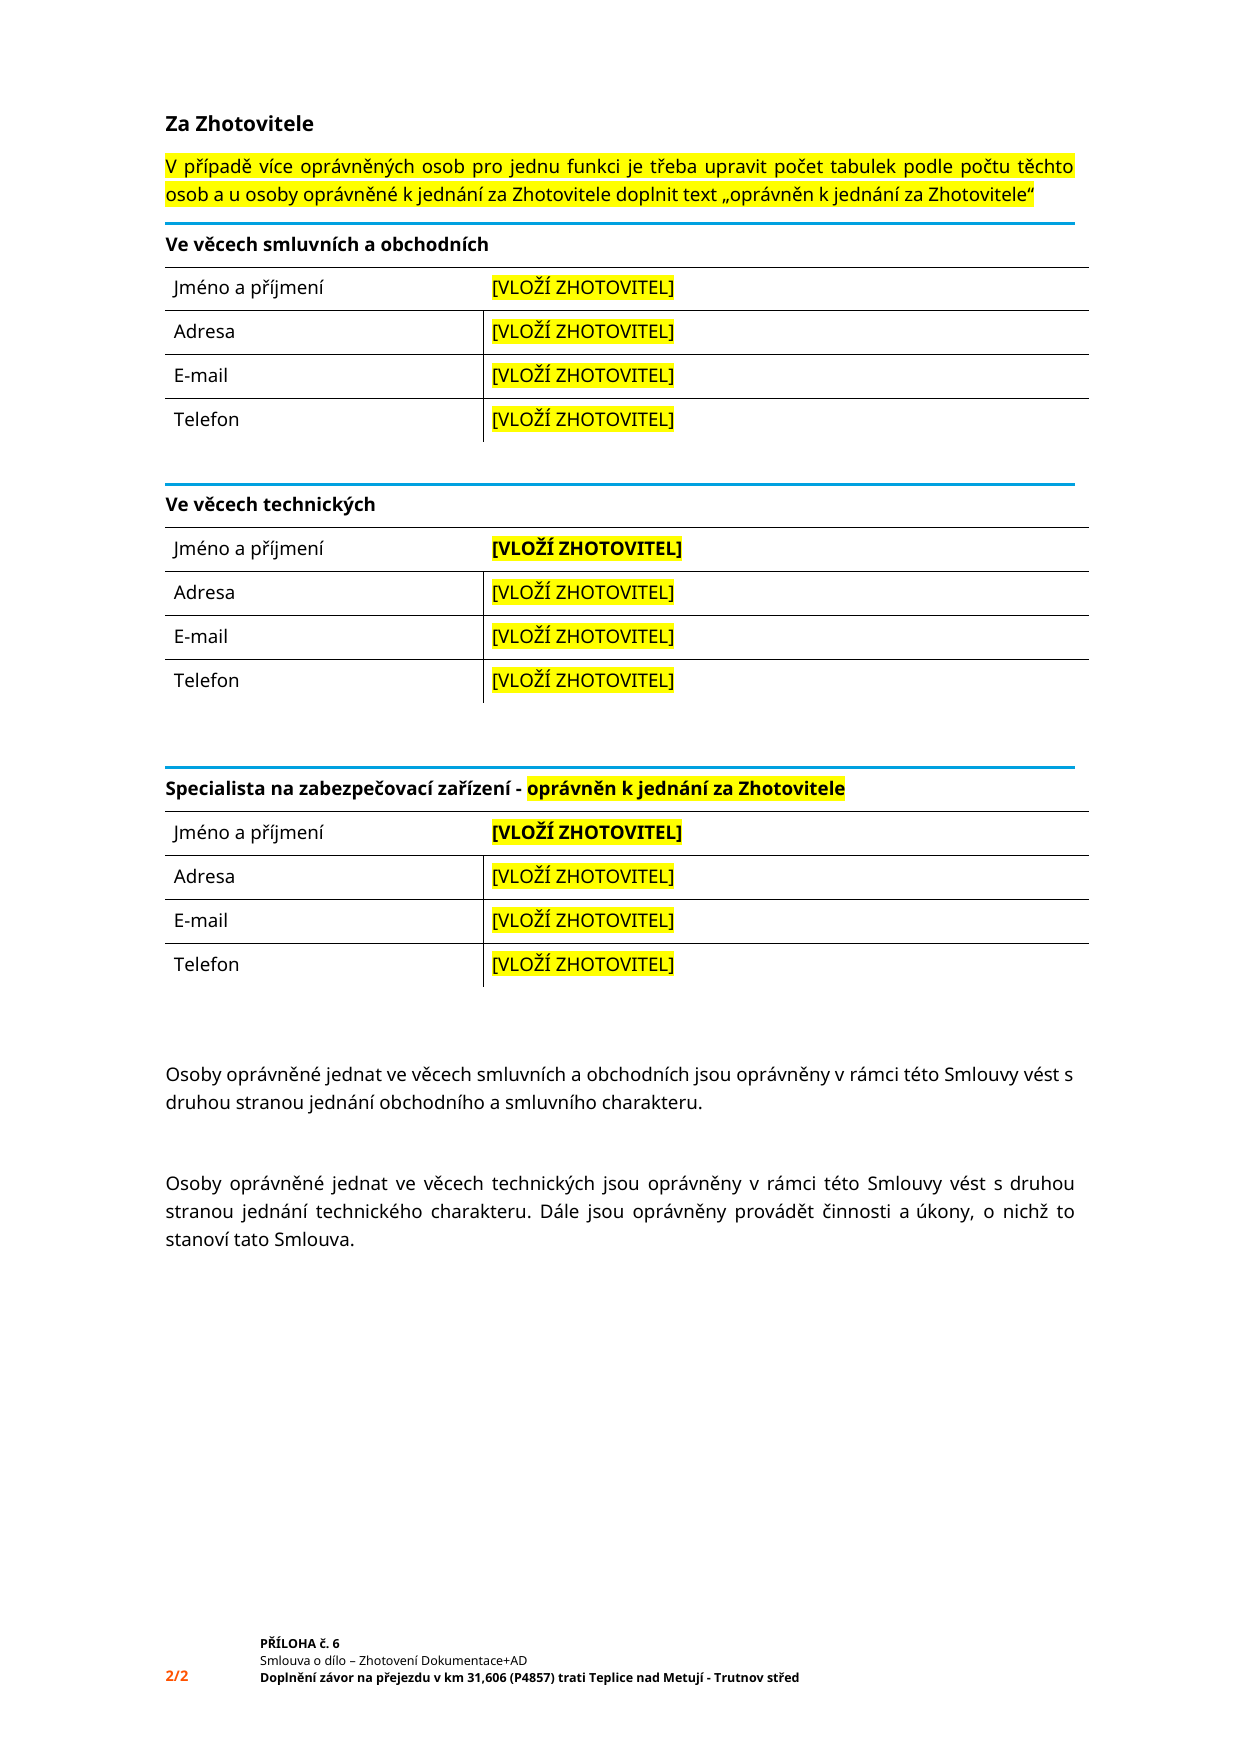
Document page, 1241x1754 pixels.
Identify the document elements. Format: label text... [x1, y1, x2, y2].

table_cell [VLOŽÍ ZHOTOVITEL] [484, 399, 1089, 442]
table_cell [VLOŽÍ ZHOTOVITEL] [484, 944, 1089, 987]
table_cell [VLOŽÍ ZHOTOVITEL] [484, 660, 1089, 703]
table_header [VLOŽÍ ZHOTOVITEL] [484, 268, 1089, 310]
table_cell E-mail [165, 616, 483, 659]
text Osoby oprávněné jednat ve věcech smluvních a obchodních jsou oprávněny v rámci této Smlouvy vést s druhou stranou jednání obchodního a smluvního charakteru. [165, 1061, 1075, 1114]
table_header Jméno a příjmení [165, 812, 484, 855]
table_cell [VLOŽÍ ZHOTOVITEL] [484, 355, 1089, 398]
text Za Zhotovitele [165, 109, 1075, 138]
text Ve věcech smluvních a obchodních [165, 225, 1075, 256]
table_cell [VLOŽÍ ZHOTOVITEL] [484, 856, 1089, 899]
table_cell Telefon [165, 660, 483, 703]
table_cell [VLOŽÍ ZHOTOVITEL] [484, 311, 1089, 354]
table_cell [VLOŽÍ ZHOTOVITEL] [484, 900, 1089, 943]
table_cell Adresa [165, 572, 483, 615]
text Ve věcech technických [165, 486, 1075, 517]
table_cell Telefon [165, 944, 483, 987]
text Osoby oprávněné jednat ve věcech technických jsou oprávněny v rámci této Smlouvy vést s druhou stranou jednání technického charakteru. Dále jsou oprávněny provádět činnosti a úkony, o nichž to stanoví tato Smlouva. [165, 1170, 1075, 1252]
text V případě více oprávněných osob pro jednu funkci je třeba upravit počet tabulek podle počtu těchto osob a u osoby oprávněné k jednání za Zhotovitele doplnit text „oprávněn k jednání za Zhotovitele“ [165, 178, 1075, 207]
table_cell Telefon [165, 399, 483, 442]
table_cell Adresa [165, 856, 483, 899]
table_cell [VLOŽÍ ZHOTOVITEL] [484, 572, 1089, 615]
table_header [VLOŽÍ ZHOTOVITEL] [484, 528, 1089, 571]
table_header [VLOŽÍ ZHOTOVITEL] [484, 812, 1089, 855]
table_cell E-mail [165, 900, 483, 943]
table_header Jméno a příjmení [165, 268, 484, 310]
table_cell Adresa [165, 311, 483, 354]
table_cell E-mail [165, 355, 483, 398]
table_header Jméno a příjmení [165, 528, 484, 571]
table_cell [VLOŽÍ ZHOTOVITEL] [484, 616, 1089, 659]
text Specialista na zabezpečovací zařízení - oprávněn k jednání za Zhotovitele [165, 769, 1075, 801]
